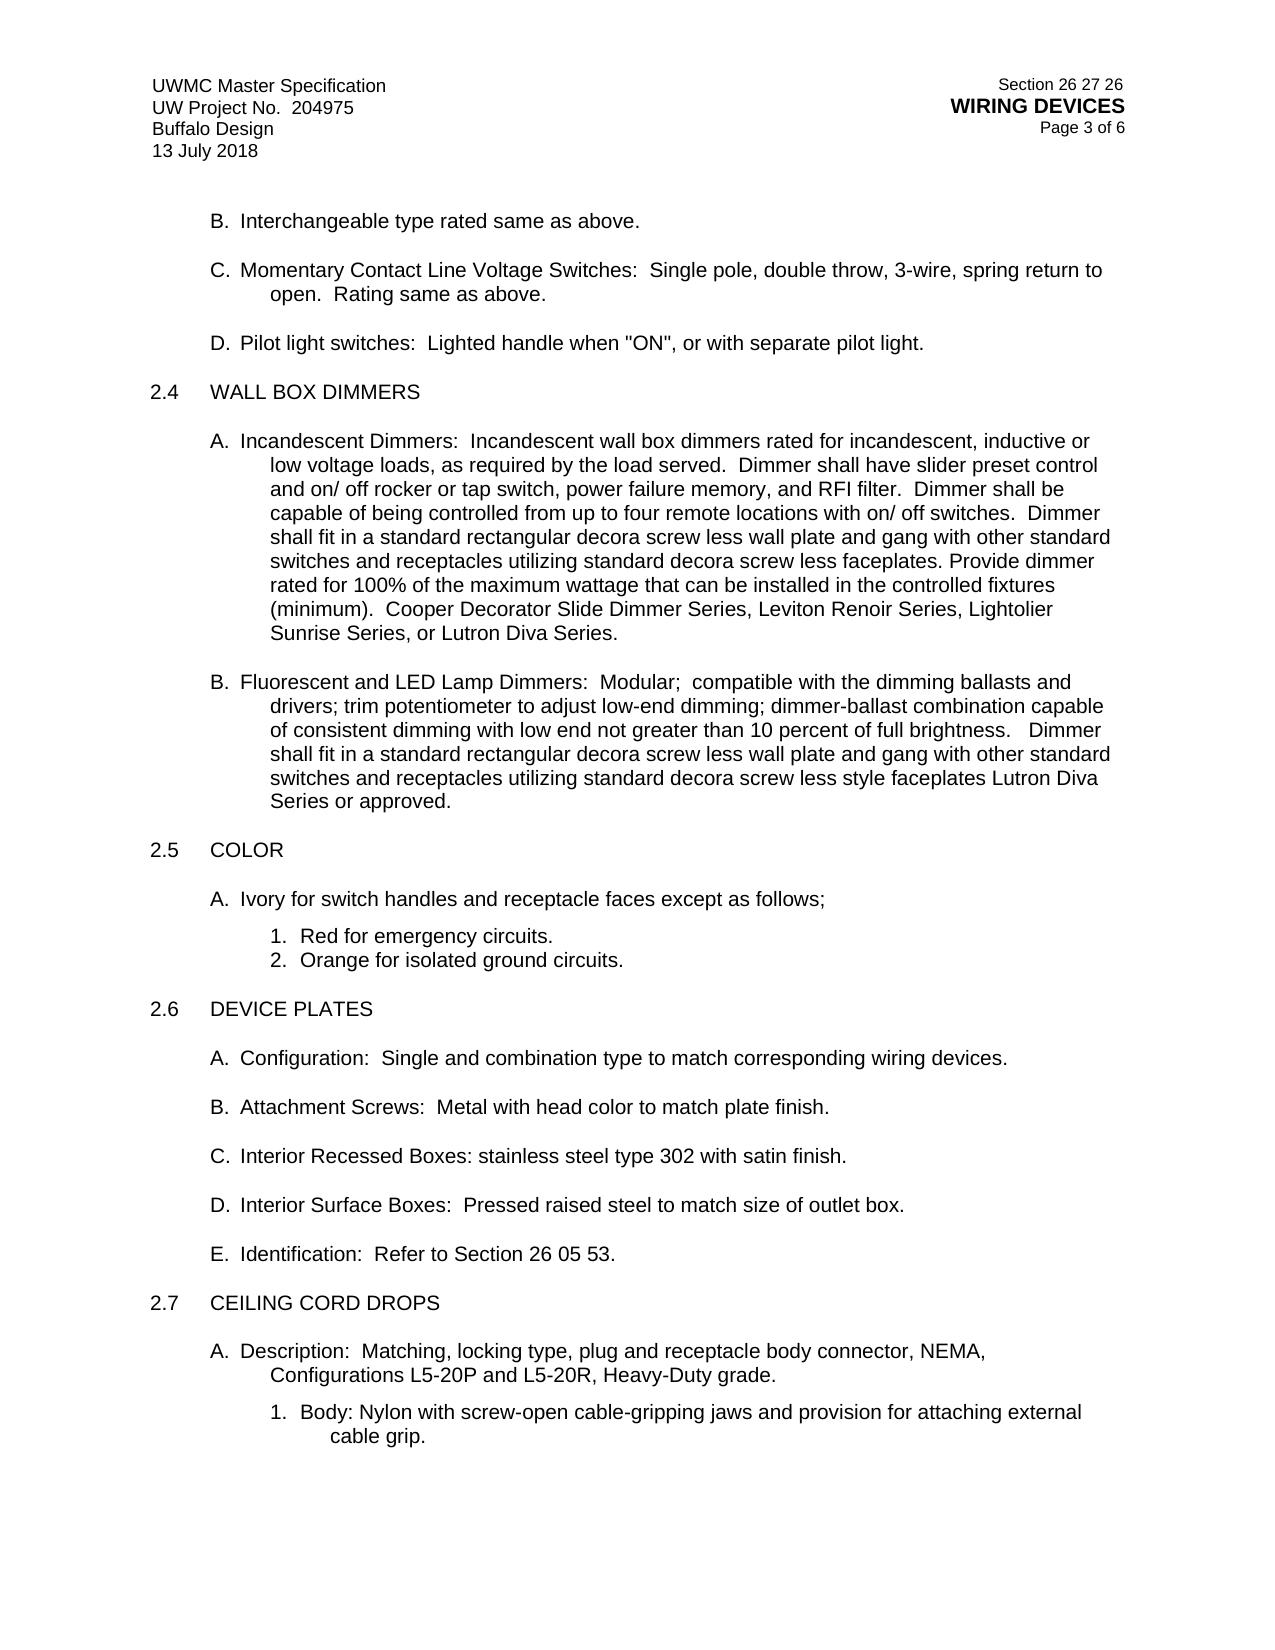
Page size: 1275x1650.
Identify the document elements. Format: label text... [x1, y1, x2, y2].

text WALL BOX DIMMERS [150, 380, 1125, 404]
text Momentary Contact Line Voltage Switches: Single pole, double throw, 3-wire, spring return to open. Rating same as above. [210, 258, 1125, 306]
text Incandescent Dimmers: Incandescent wall box dimmers rated for incandescent, inductive or low voltage loads, as required by the load served. Dimmer shall have slider preset control and on/ off rocker or tap switch, power failure memory, and RFI filter. Dimmer shall be capable of being controlled from up to four remote locations with on/ off switches. Dimmer shall fit in a standard rectangular decora screw less wall plate and gang with other standard switches and receptacles utilizing standard decora screw less faceplates. Provide dimmer rated for 100% of the maximum wattage that can be installed in the controlled fixtures (minimum). Cooper Decorator Slide Dimmer Series, Leviton Renoir Series, Lightolier Sunrise Series, or Lutron Diva Series. [210, 429, 1125, 644]
text Body: Nylon with screw-open cable-gripping jaws and provision for attaching external cable grip. [270, 1400, 1125, 1448]
text CEILING CORD DROPS [150, 1290, 1125, 1314]
text Configuration: Single and combination type to match corresponding wiring devices. [210, 1046, 1125, 1069]
text COLOR [150, 838, 1125, 862]
text Red for emergency circuits. [270, 924, 1125, 948]
text Description: Matching, locking type, plug and receptacle body connector, NEMA, Configurations L5-20P and L5-20R, Heavy-Duty grade. [210, 1339, 1125, 1387]
text Interchangeable type rated same as above. [210, 209, 1125, 233]
text for isolated ground circuits. [270, 948, 1125, 972]
text DEVICE PLATES [150, 997, 1125, 1021]
text Fluorescent and LED Lamp Dimmers: Modular; compatible with the dimming ballasts and drivers; trim potentiometer to adjust low-end dimming; dimmer-ballast combination capable of consistent dimming with low end not greater than 10 percent of full brightness. Dimmer shall fit in a standard rectangular decora screw less wall plate and gang with other standard switches and receptacles utilizing standard decora screw less style faceplates Lutron Diva Series or approved. [210, 669, 1125, 813]
text Ivory for switch handles and receptacle faces except as follows; [210, 887, 1125, 911]
text Interior Recessed Boxes: stainless steel type 302 with satin finish. [210, 1143, 1125, 1167]
text Interior Surface Boxes: Pressed raised steel to match size of outlet box. [210, 1192, 1125, 1216]
text Identification: Refer to Section 26 05 53. [210, 1241, 1125, 1265]
text Pilot light switches: Lighted handle when "ON", or with separate pilot light. [210, 331, 1125, 355]
text Attachment Screws: Metal with head color to match plate finish. [210, 1094, 1125, 1118]
